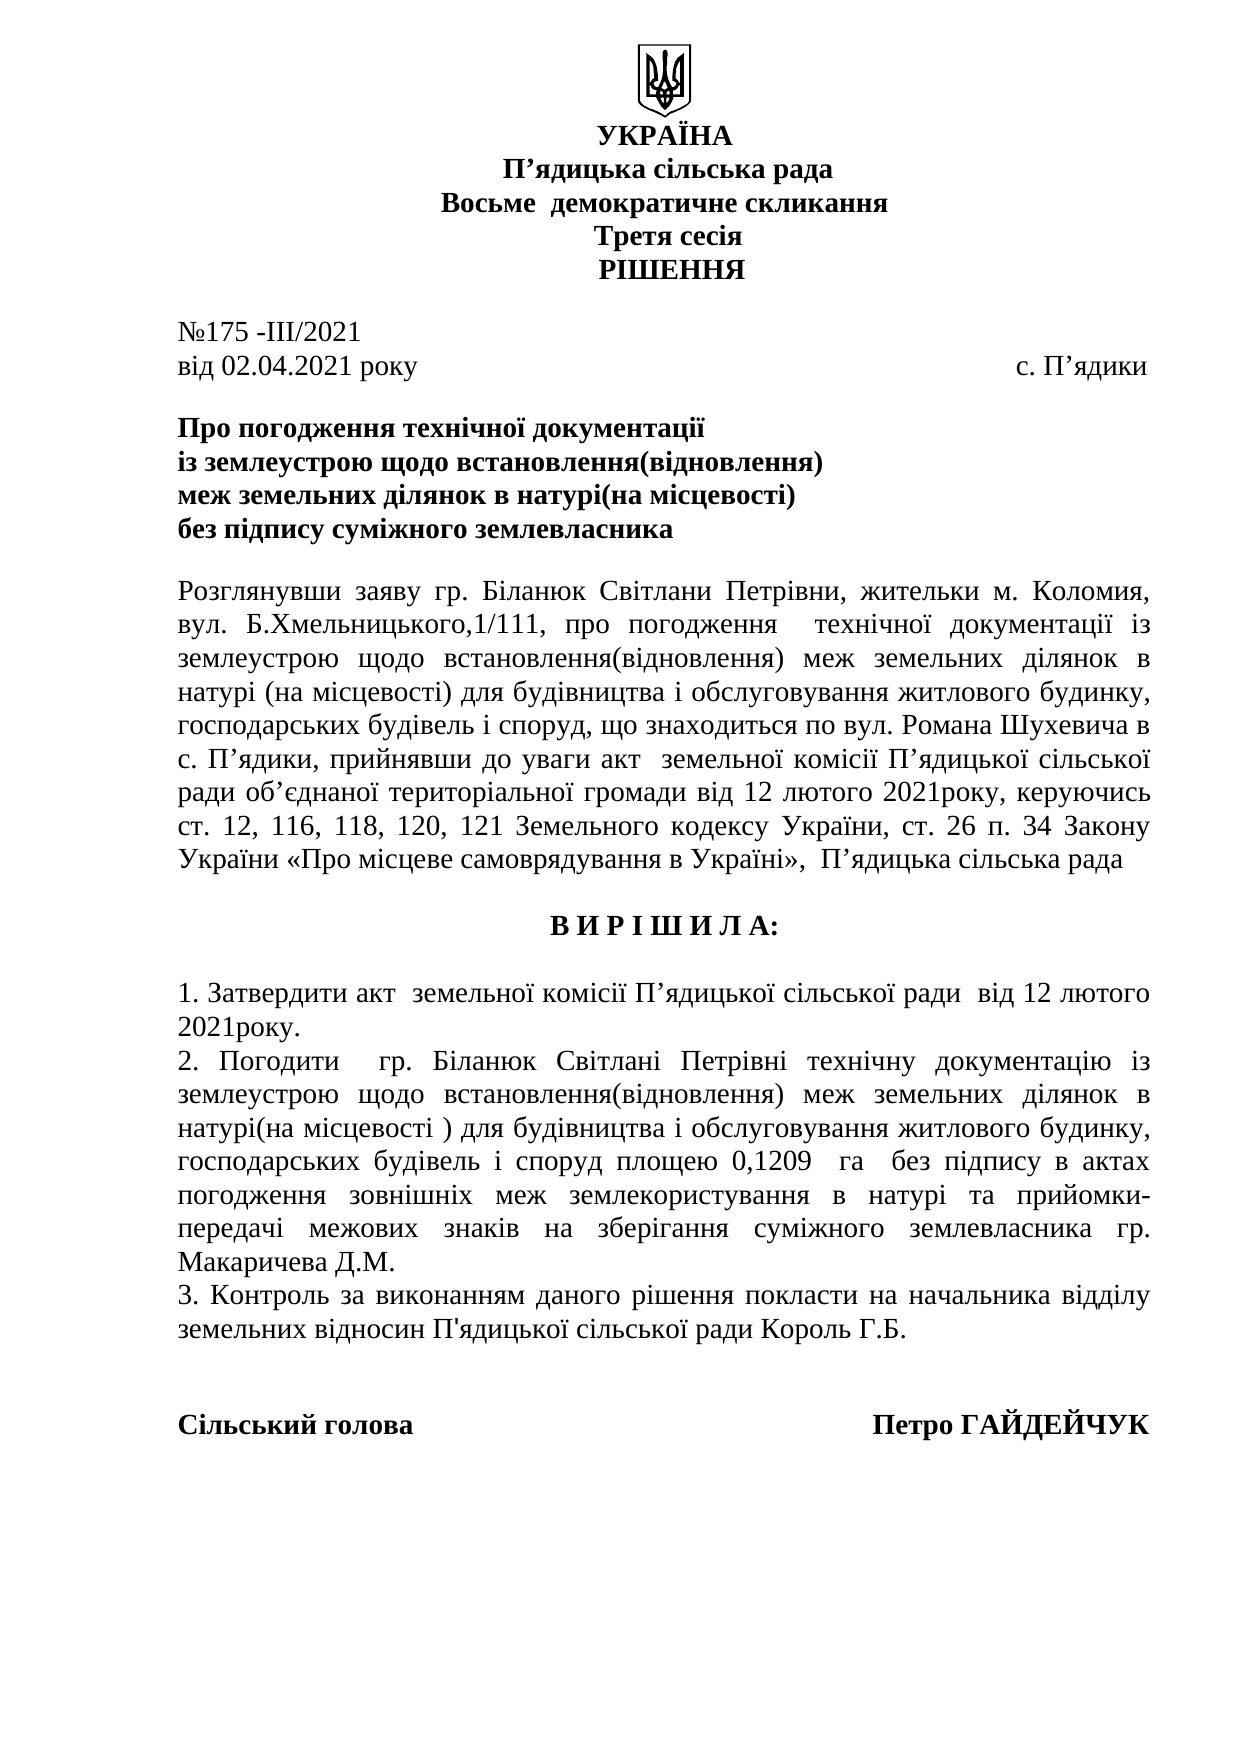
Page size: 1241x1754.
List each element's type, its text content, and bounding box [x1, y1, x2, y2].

text Розглянувши заяву гр. Біланюк Світлани Петрівни, жительки м. Коломия, вул. Б.Хмельницького,1/111, про погодження технічної документації із землеустрою щодо встановлення(відновлення) меж земельних ділянок в натурі (на місцевості) для будівництва і обслуговування житлового будинку, господарських будівель і споруд, що знаходиться по вул. Романа Шухевича в с. П’ядики, прийнявши до уваги акт земельної комісії П’ядицької сільської ради об’єднаної територіальної громади від 12 лютого 2021року, керуючись ст. 12, 116, 118, 120, 121 Земельного кодексу України, ст. 26 п. 34 Закону України «Про місцеве самоврядування в Україні», П’ядицька сільська рада [177, 573, 1152, 875]
text без підпису суміжного землевласника [177, 511, 1152, 544]
text Сільський голова Петро ГАЙДЕЙЧУК [177, 1407, 1152, 1440]
text із землеустрою щодо встановлення(відновлення) [177, 444, 1152, 477]
text 1. Затвердити акт земельної комісії П’ядицької сільської ради від 12 лютого 2021року. [177, 976, 1152, 1043]
text від 02.04.2021 року с. П’ядики [177, 348, 1152, 381]
text П’ядицька сільська рада [177, 151, 1152, 185]
text В И Р І Ш И Л А: [177, 908, 1152, 942]
text УКРАЇНА [177, 118, 1152, 151]
text Восьме демократичне скликання [177, 185, 1152, 218]
text меж земельних ділянок в натурі(на місцевості) [177, 477, 1152, 511]
text №175 -ІІІ/2021 [177, 314, 1152, 348]
text РІШЕННЯ [177, 252, 1152, 286]
text Третя сесія [177, 218, 1152, 252]
text 3. Контроль за виконанням даного рішення покласти на начальника відділу земельних відносин П'ядицької сільської ради Король Г.Б. [177, 1277, 1152, 1344]
text Про погодження технічної документації [177, 410, 1152, 444]
text 2. Погодити гр. Біланюк Світлані Петрівні технічну документацію із землеустрою щодо встановлення(відновлення) меж земельних ділянок в натурі(на місцевості ) для будівництва і обслуговування житлового будинку, господарських будівель і споруд площею 0,1209 га без підпису в актах погодження зовнішніх меж землекористування в натурі та прийомки-передачі межових знаків на зберігання суміжного землевласника гр. Макаричева Д.М. [177, 1043, 1152, 1277]
